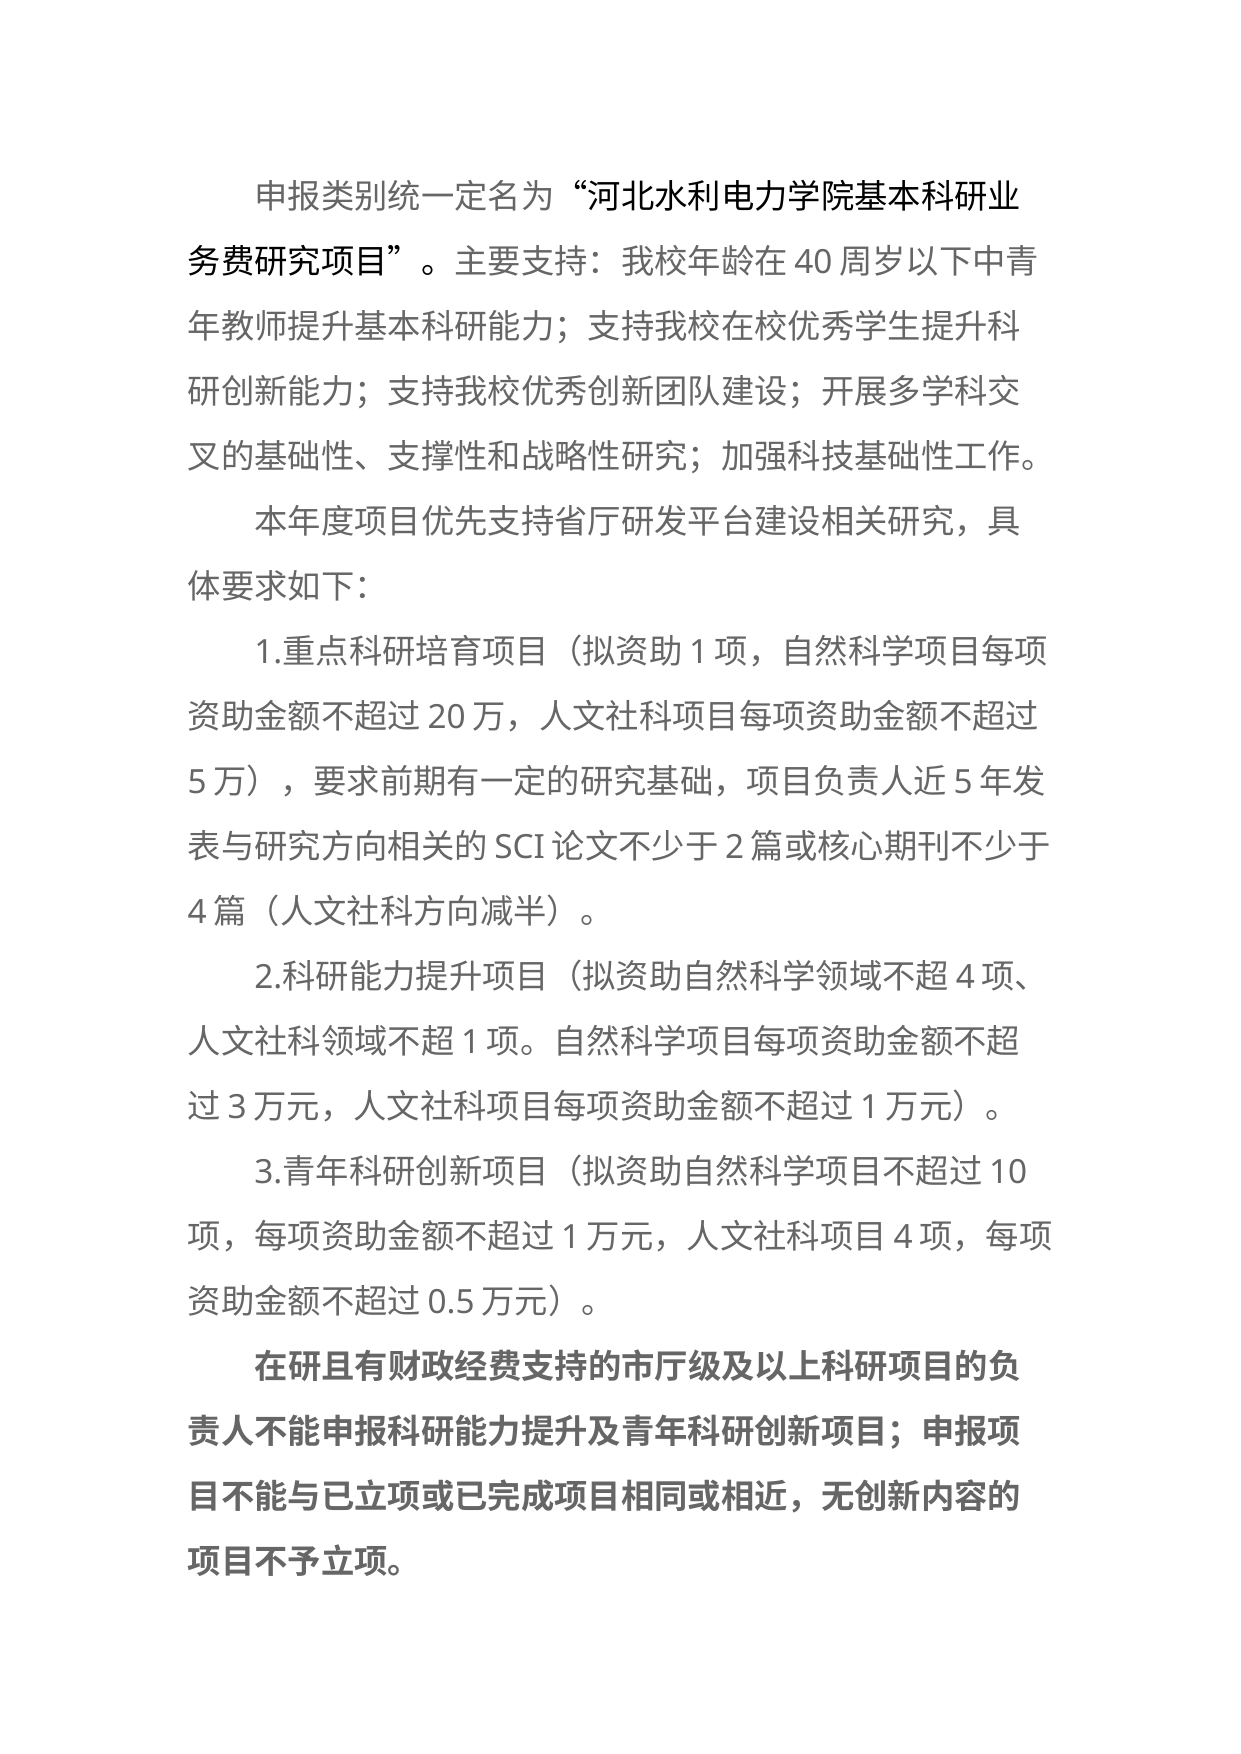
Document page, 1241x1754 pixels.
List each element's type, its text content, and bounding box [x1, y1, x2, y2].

text 2.科研能力提升项目（拟资助自然科学领域不超4项、人文社科领域不超1项。自然科学项目每项资助金额不超过3万元，人文社科项目每项资助金额不超过1万元）。 [187, 942, 1053, 1137]
text 在研且有财政经费支持的市厅级及以上科研项目的负责人不能申报科研能力提升及青年科研创新项目；申报项目不能与已立项或已完成项目相同或相近，无创新内容的项目不予立项。 [187, 1332, 1053, 1592]
text 本年度项目优先支持省厅研发平台建设相关研究，具体要求如下： [187, 487, 1053, 617]
text 3.青年科研创新项目（拟资助自然科学项目不超过10项，每项资助金额不超过1万元，人文社科项目4项，每项资助金额不超过0.5万元）。 [187, 1137, 1053, 1332]
text 1.重点科研培育项目（拟资助1项，自然科学项目每项资助金额不超过20万，人文社科项目每项资助金额不超过5万），要求前期有一定的研究基础，项目负责人近5年发表与研究方向相关的SCI论文不少于2篇或核心期刊不少于4篇（人文社科方向减半）。 [187, 617, 1053, 942]
text 申报类别统一定名为“河北水利电力学院基本科研业务费研究项目”。主要支持：我校年龄在40周岁以下中青年教师提升基本科研能力；支持我校在校优秀学生提升科研创新能力；支持我校优秀创新团队建设；开展多学科交叉的基础性、支撑性和战略性研究；加强科技基础性工作。 [187, 162, 1053, 487]
